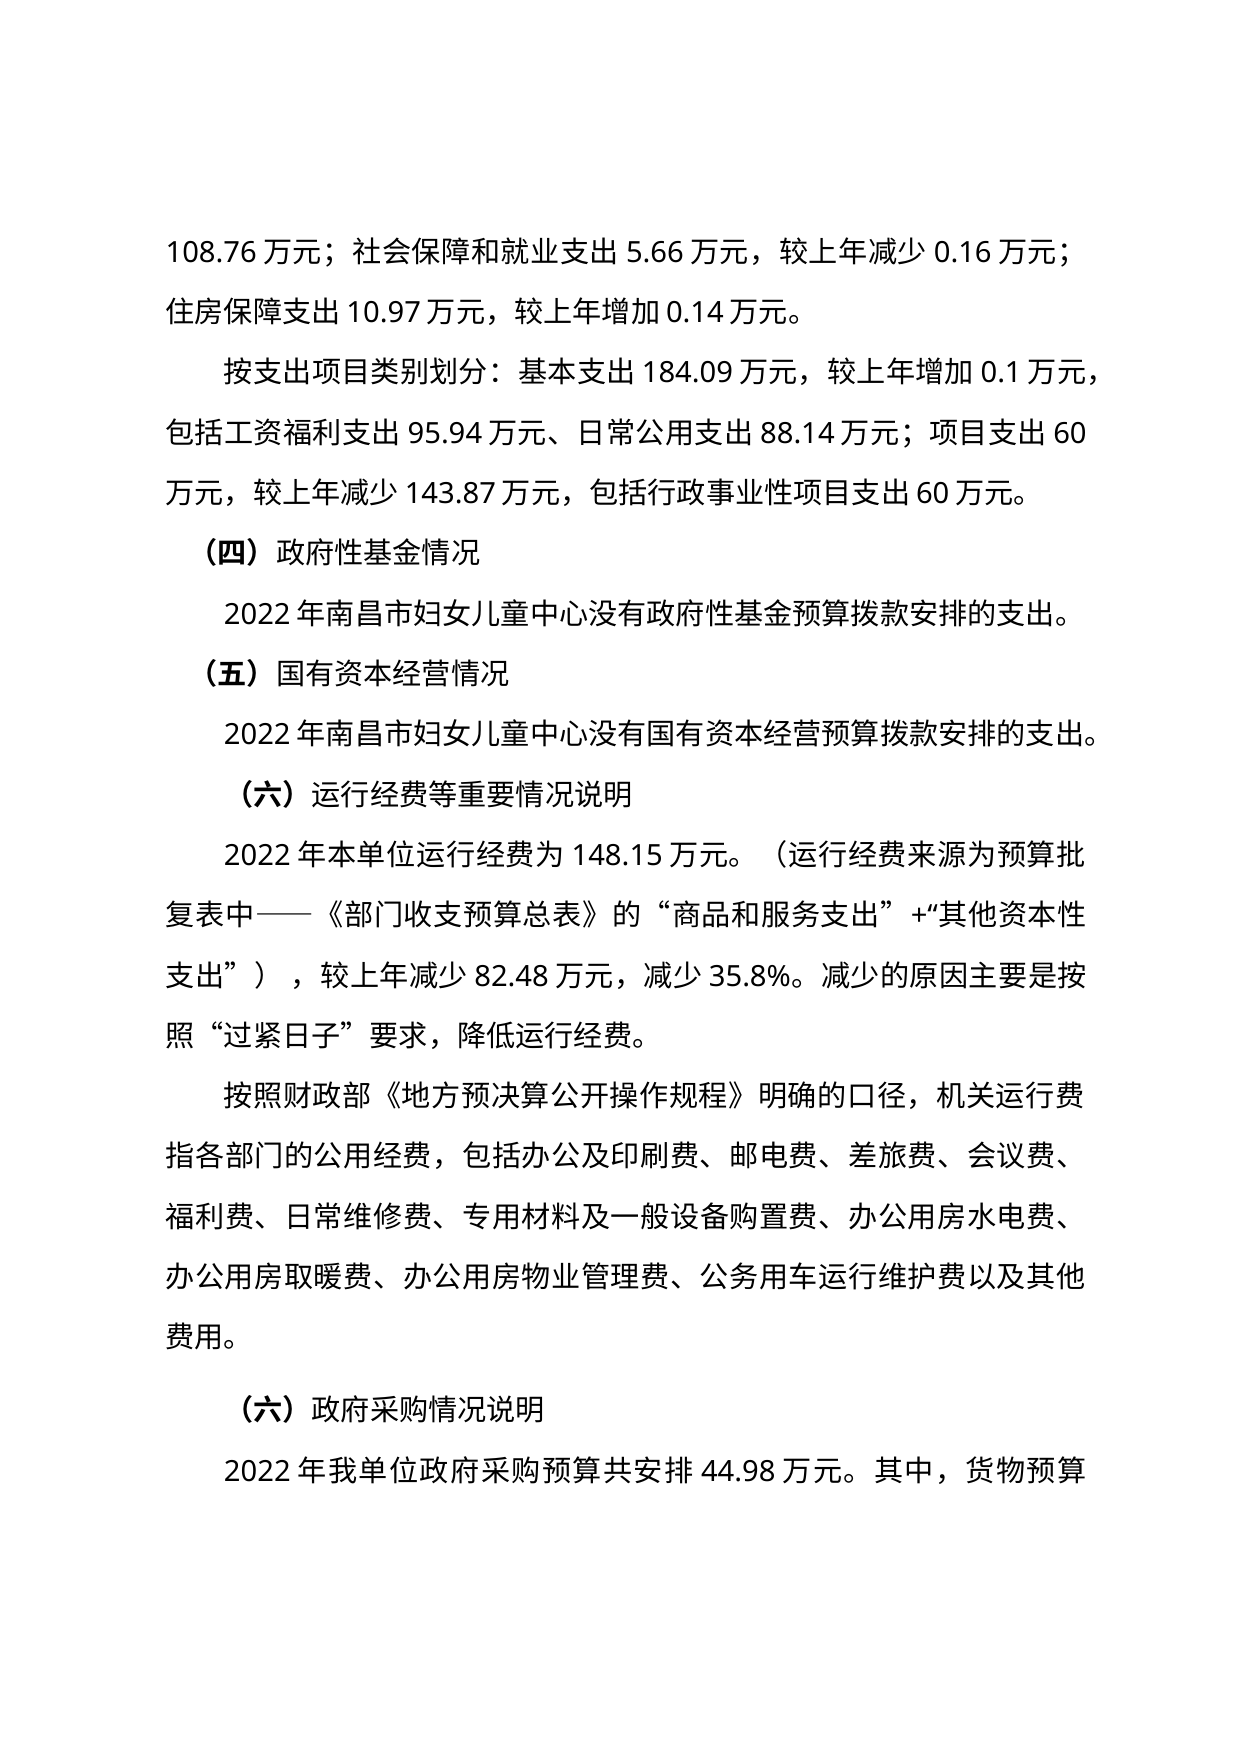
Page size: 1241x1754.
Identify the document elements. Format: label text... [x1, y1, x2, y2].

text （四）政府性基金情况 [165, 521, 1087, 581]
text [165, 1438, 1087, 1498]
text （六）政府采购情况说明 [165, 1378, 1087, 1438]
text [165, 219, 1087, 340]
text 按支出项目类别划分：基本支出184.09万元，较上年增加0.1万元，包括工资福利支出95.94万元、日常公用支出88.14万元；项目支出60万元，较上年减少143.87万元，包括行政事业性项目支出60万元。 [165, 340, 1087, 521]
text 2022年本单位运行经费为148.15万元。（运行经费来源为预算批复表中——《部门收支预算总表》的“商品和服务支出”+“其他资本性支出”） ，较上年减少82.48万元，减少35.8%。减少的原因主要是按照“过紧日子”要求，降低运行经费。 [165, 822, 1087, 1064]
text 按照财政部《地方预决算公开操作规程》明确的口径，机关运行费指各部门的公用经费，包括办公及印刷费、邮电费、差旅费、会议费、福利费、日常维修费、专用材料及一般设备购置费、办公用房水电费、办公用房取暖费、办公用房物业管理费、公务用车运行维护费以及其他费用。 [165, 1064, 1087, 1365]
text 2022年南昌市妇女儿童中心没有政府性基金预算拨款安排的支出。 [165, 581, 1087, 642]
text 2022年南昌市妇女儿童中心没有国有资本经营预算拨款安排的支出。 [165, 702, 1087, 762]
text （六）运行经费等重要情况说明 [165, 762, 1087, 822]
text （五）国有资本经营情况 [165, 642, 1087, 702]
